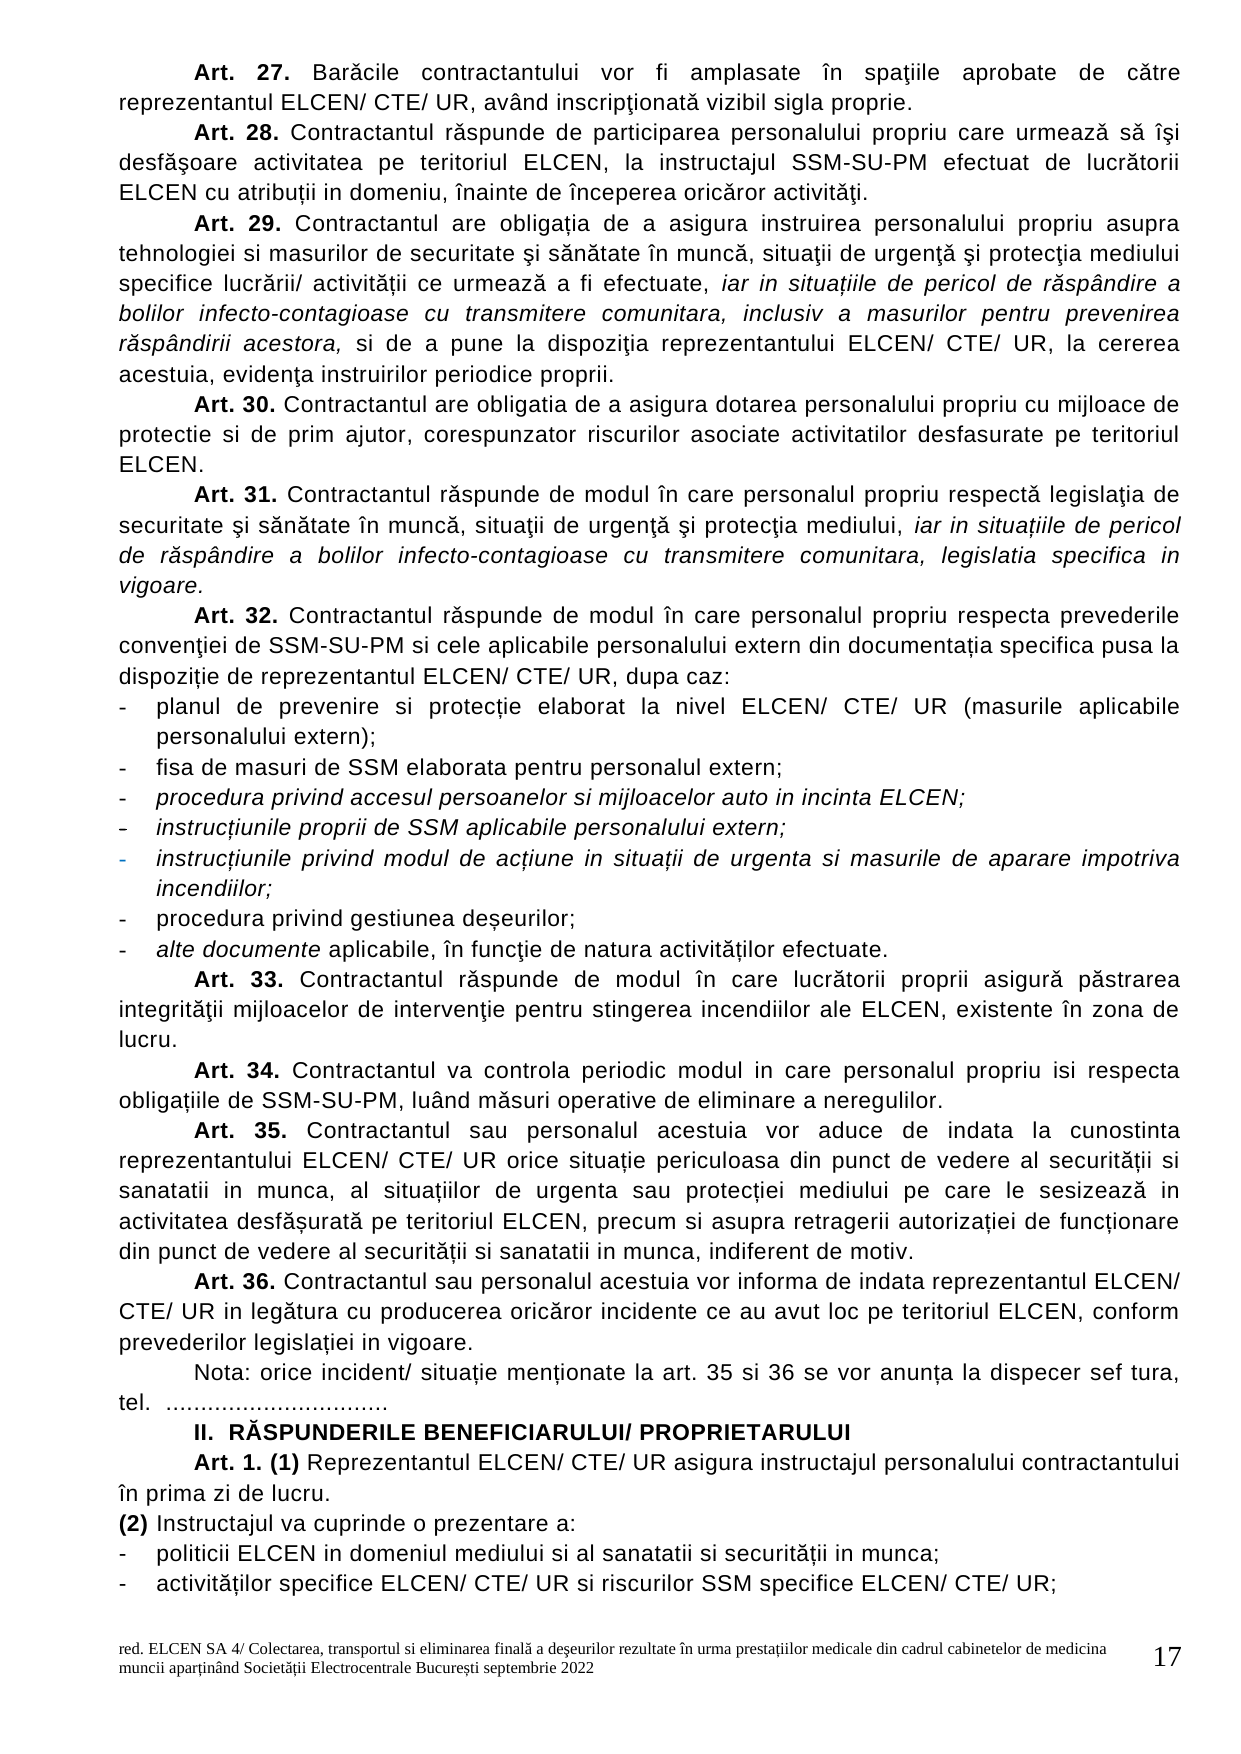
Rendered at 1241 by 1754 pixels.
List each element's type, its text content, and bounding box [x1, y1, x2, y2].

text Art. 31. Contractantul rǎspunde de modul în care personalul propriu respectǎ legislaţia de securitate şi sănătate în muncă, situaţii de urgenţǎ şi protecţia mediului, iar in situațiile de pericol de răspândire a bolilor infecto-contagioase cu transmitere comunitara, legislatia specifica in vigoare. [118, 481, 1182, 598]
text Art. 30. Contractantul are obligatia de a asigura dotarea personalului propriu cu mijloace de protectie si de prim ajutor, corespunzator riscurilor asociate activitatilor desfasurate pe teritoriul ELCEN. [118, 391, 1182, 478]
text II. RĂSPUNDERILE BENEFICIARULUI/ PROPRIETARULUI [193, 1419, 1182, 1446]
text Art. 28. Contractantul rǎspunde de participarea personalului propriu care urmeazǎ sǎ îşi desfăşoare activitatea pe teritoriul ELCEN, la instructajul SSM-SU-PM efectuat de lucrătorii ELCEN cu atribuții in domeniu, înainte de începerea oricǎror activitǎţi. [118, 119, 1182, 206]
text Art. 1. (1) Reprezentantul ELCEN/ CTE/ UR asigura instructajul personalului contractantului în prima zi de lucru. [118, 1449, 1182, 1506]
text Nota: orice incident/ situație menționate la art. 35 si 36 se vor anunța la dispecer sef tura, tel. ................................ [118, 1359, 1182, 1415]
list activităților specifice ELCEN/ CTE/ UR si riscurilor SSM specifice ELCEN/ CTE/ UR; [118, 1570, 1182, 1597]
list fisa de masuri de SSM elaborata pentru personalul extern; [118, 753, 1182, 780]
list politicii ELCEN in domeniul mediului si al sanatatii si securității in munca; [118, 1540, 1182, 1566]
text Art. 36. Contractantul sau personalul acestuia vor informa de indata reprezentantul ELCEN/ CTE/ UR in legătura cu producerea oricăror incidente ce au avut loc pe teritoriul ELCEN, conform prevederilor legislației in vigoare. [118, 1268, 1182, 1355]
list alte documente aplicabile, în funcţie de natura activităților efectuate. [118, 936, 1182, 962]
list instrucțiunile privind modul de acțiune in situații de urgenta si masurile de aparare impotriva incendiilor; [118, 845, 1182, 901]
list procedura privind accesul persoanelor si mijloacelor auto in incinta ELCEN; [118, 784, 1182, 810]
text Art. 32. Contractantul rǎspunde de modul în care personalul propriu respecta prevederile convenţiei de SSM-SU-PM si cele aplicabile personalului extern din documentația specifica pusa la dispoziție de reprezentantul ELCEN/ CTE/ UR, dupa caz: [118, 602, 1182, 689]
text Art. 29. Contractantul are obligația de a asigura instruirea personalului propriu asupra tehnologiei si masurilor de securitate şi sănătate în muncă, situaţii de urgenţǎ şi protecţia mediului specifice lucrării/ activității ce urmează a fi efectuate, iar in situațiile de pericol de răspândire a bolilor infecto-contagioase cu transmitere comunitara, inclusiv a masurilor pentru prevenirea răspândirii acestora, si de a pune la dispoziţia reprezentantului ELCEN/ CTE/ UR, la cererea acestuia, evidenţa instruirilor periodice proprii. [118, 209, 1182, 387]
list instrucțiunile proprii de SSM aplicabile personalului extern; [118, 814, 1182, 841]
list planul de prevenire si protecție elaborat la nivel ELCEN/ CTE/ UR (masurile aplicabile personalului extern); [118, 693, 1182, 749]
text Art. 27. Barǎcile contractantului vor fi amplasate în spaţiile aprobate de cǎtre reprezentantul ELCEN/ CTE/ UR, având inscripţionatǎ vizibil sigla proprie. [118, 58, 1182, 115]
text Art. 33. Contractantul rǎspunde de modul în care lucrătorii proprii asigurǎ păstrarea integrităţii mijloacelor de intervenţie pentru stingerea incendiilor ale ELCEN, existente în zona de lucru. [118, 966, 1182, 1053]
list procedura privind gestiunea deșeurilor; [118, 905, 1182, 932]
text Art. 35. Contractantul sau personalul acestuia vor aduce de indata la cunostinta reprezentantului ELCEN/ CTE/ UR orice situație periculoasa din punct de vedere al securității si sanatatii in munca, al situațiilor de urgenta sau protecției mediului pe care le sesizează in activitatea desfășurată pe teritoriul ELCEN, precum si asupra retragerii autorizației de funcționare din punct de vedere al securității si sanatatii in munca, indiferent de motiv. [118, 1117, 1182, 1264]
list Instructajul va cuprinde o prezentare a: [118, 1510, 1182, 1536]
text Art. 34. Contractantul va controla periodic modul in care personalul propriu isi respecta obligațiile de SSM-SU-PM, luând mǎsuri operative de eliminare a neregulilor. [118, 1057, 1182, 1113]
